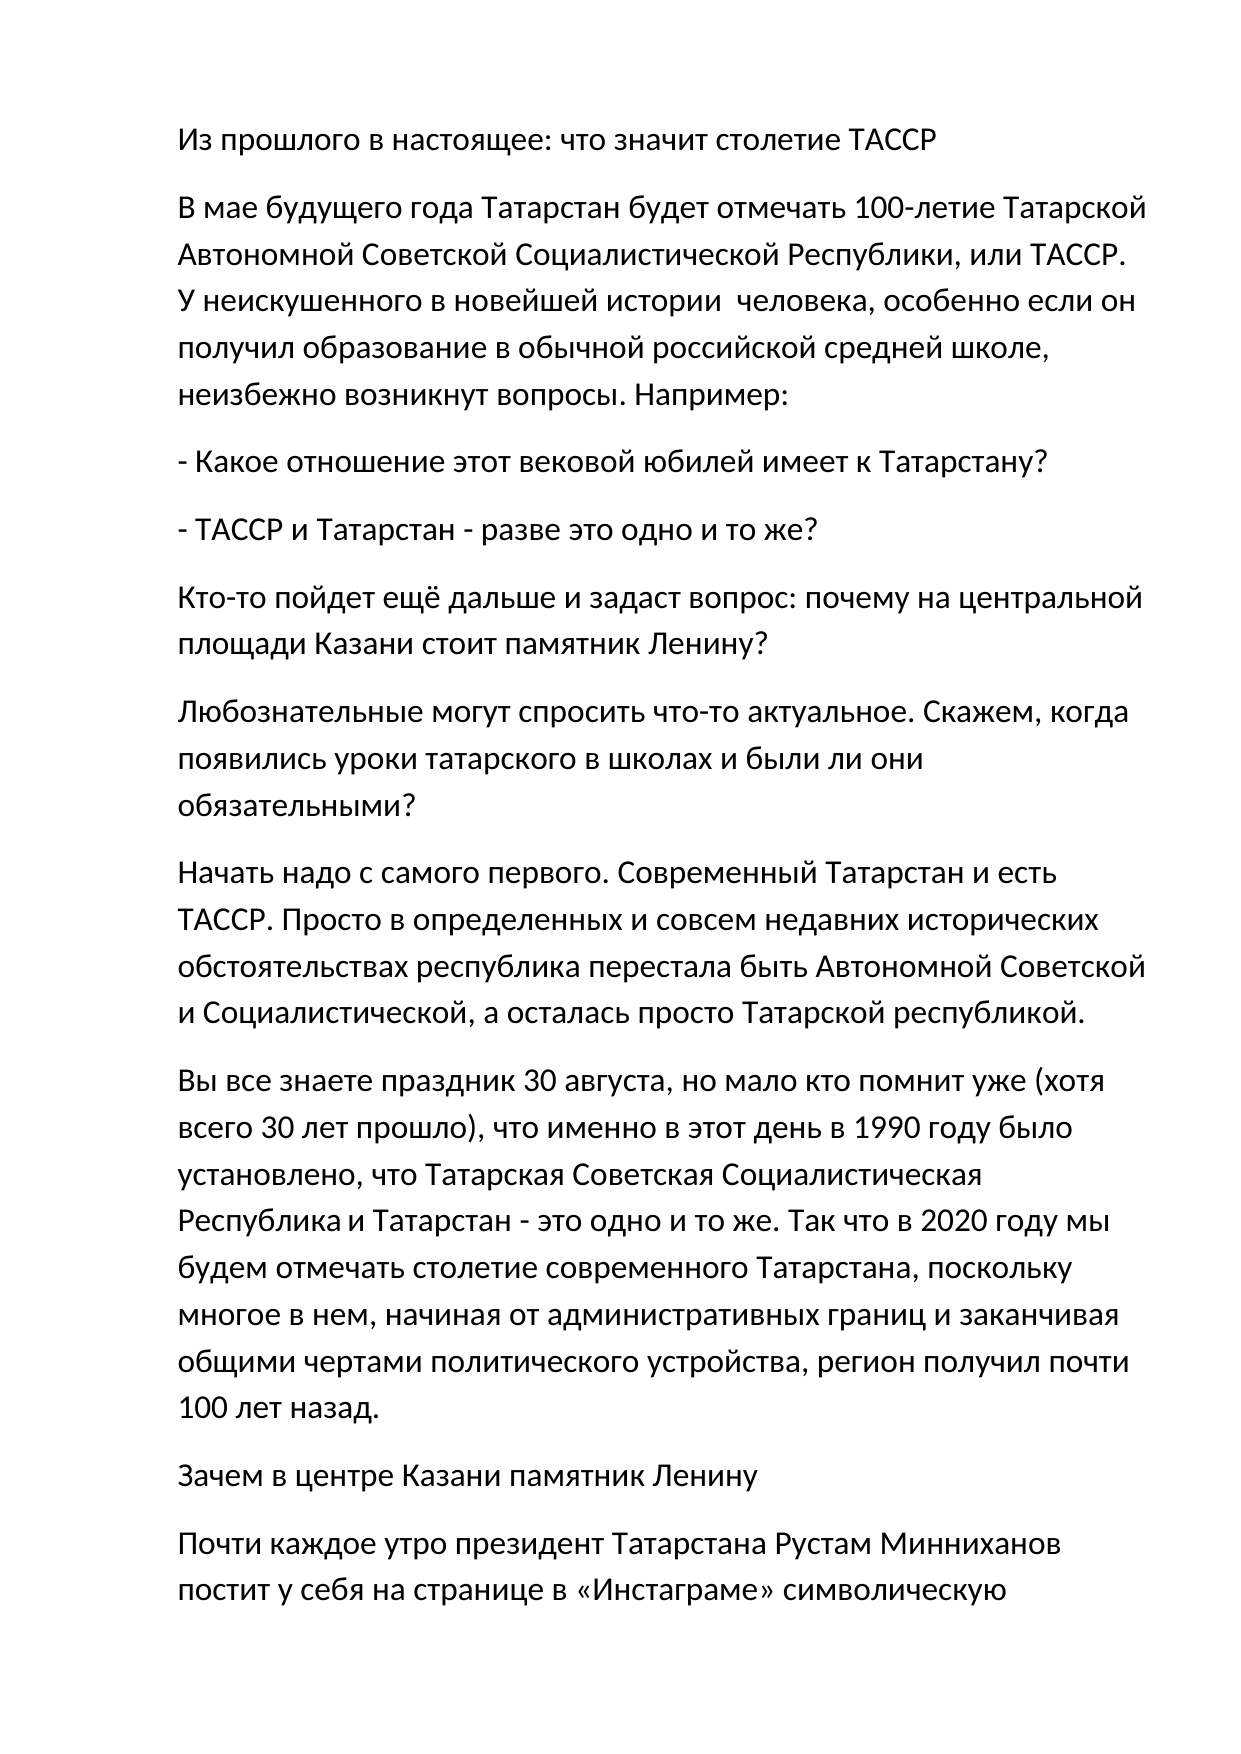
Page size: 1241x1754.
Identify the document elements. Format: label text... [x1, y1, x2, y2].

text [177, 1522, 1152, 1609]
text Кто-то пойдет ещё дальше и задаст вопрос: почему на центральной площади Казани стоит памятник Ленину? [177, 576, 1152, 663]
text Из прошлого в настоящее: что значит столетие ТАССР [177, 118, 1152, 159]
text В мае будущего года Татарстан будет отмечать 100-летие Татарской Автономной Советской Социалистической Республики, или ТАССР. У неискушенного в новейшей истории человека, особенно если он получил образование в обычной российской средней школе, неизбежно возникнут вопросы. Например: [177, 186, 1152, 413]
text Любознательные могут спросить что-то актуальное. Скажем, когда появились уроки татарского в школах и были ли они обязательными? [177, 690, 1152, 824]
text - Какое отношение этот вековой юбилей имеет к Татарстану? [177, 440, 1152, 481]
text Начать надо с самого первого. Современный Татарстан и есть ТАССР. Просто в определенных и совсем недавних исторических обстоятельствах республика перестала быть Автономной Советской и Социалистической, а осталась просто Татарской республикой. [177, 851, 1152, 1032]
text - ТАССР и Татарстан - разве это одно и то же? [177, 508, 1152, 549]
text Зачем в центре Казани памятник Ленину [177, 1454, 1152, 1495]
text Вы все знаете праздник 30 августа, но мало кто помнит уже (хотя всего 30 лет прошло), что именно в этот день в 1990 году было установлено, что Татарская Советская Социалистическая Республика и Татарстан - это одно и то же. Так что в 2020 году мы будем отмечать столетие современного Татарстана, поскольку многое в нем, начиная от административных границ и заканчивая общими чертами политического устройства, регион получил почти 100 лет назад. [177, 1059, 1152, 1427]
